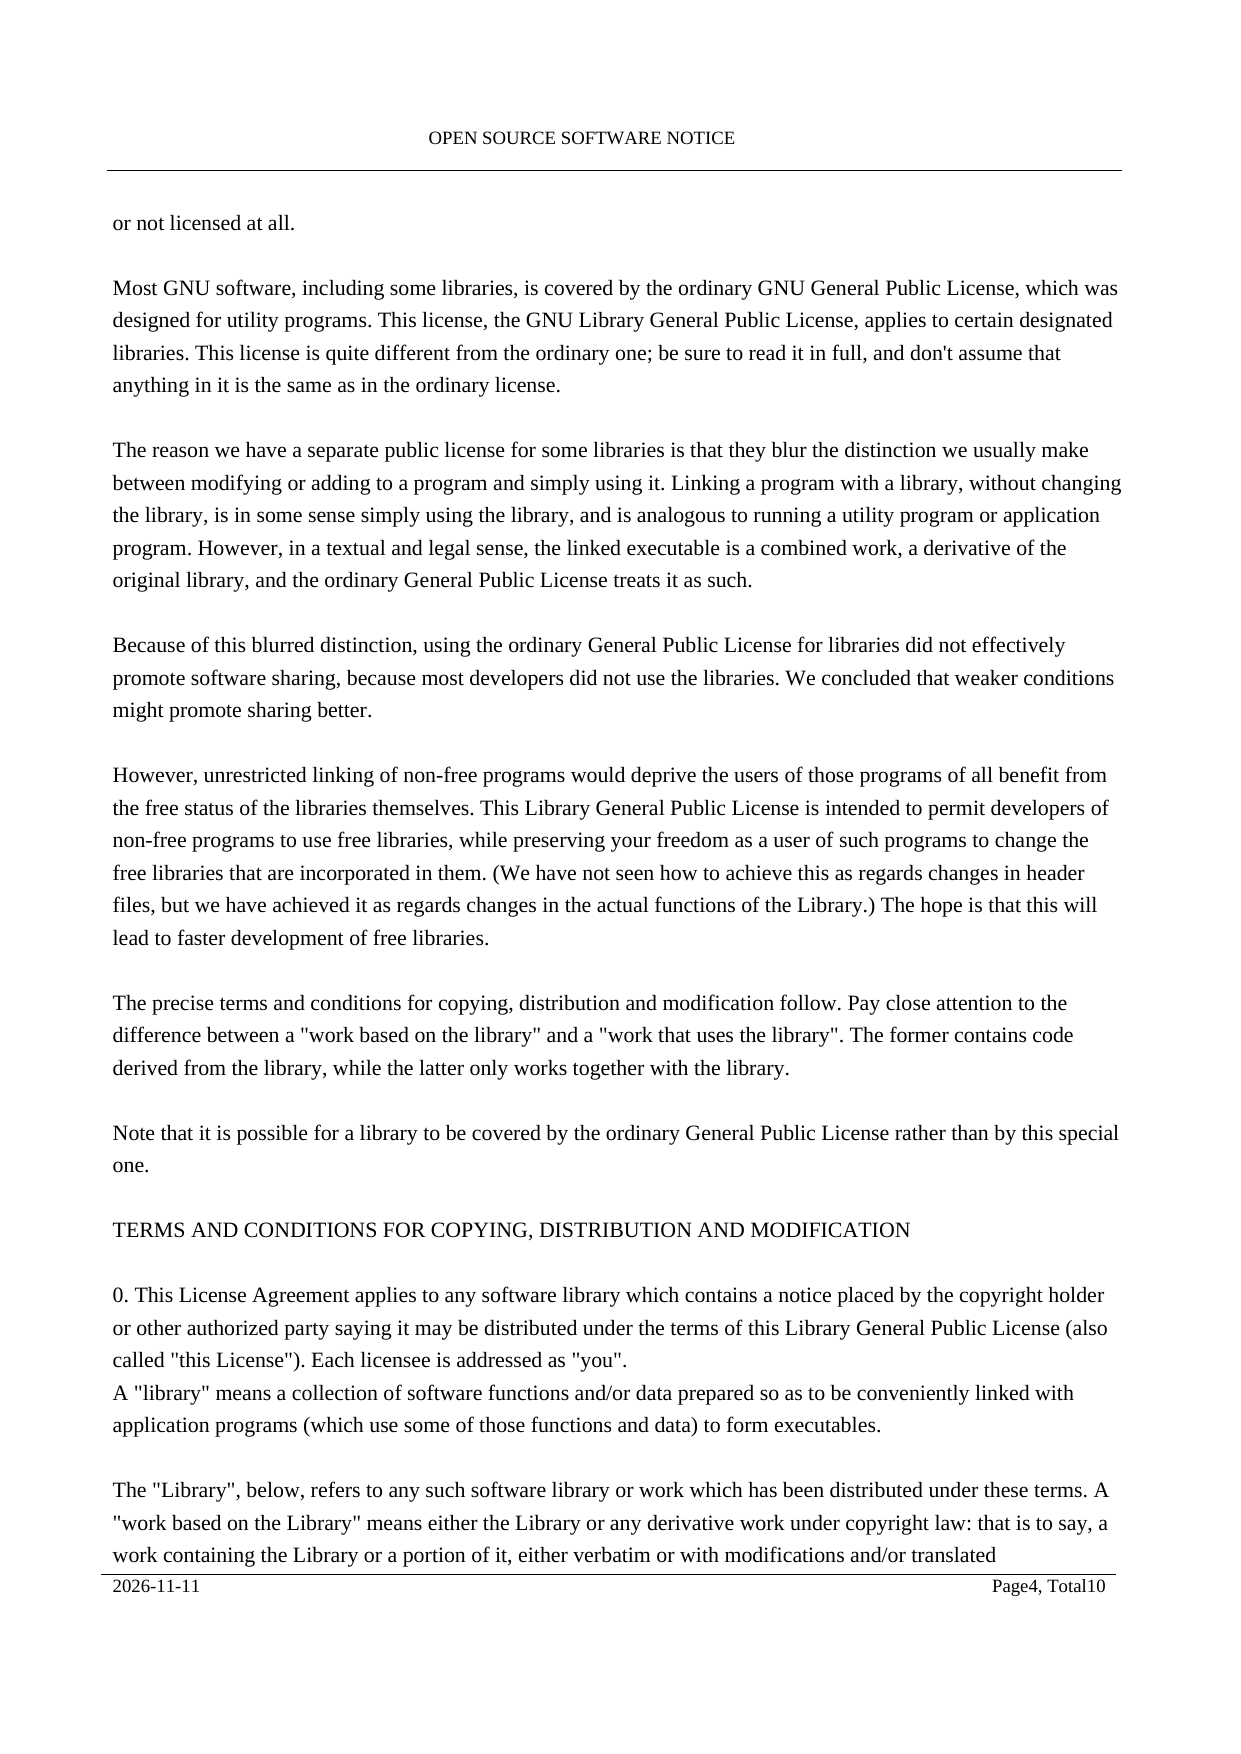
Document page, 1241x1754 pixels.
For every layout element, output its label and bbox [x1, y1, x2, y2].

text [112, 206, 1128, 1571]
